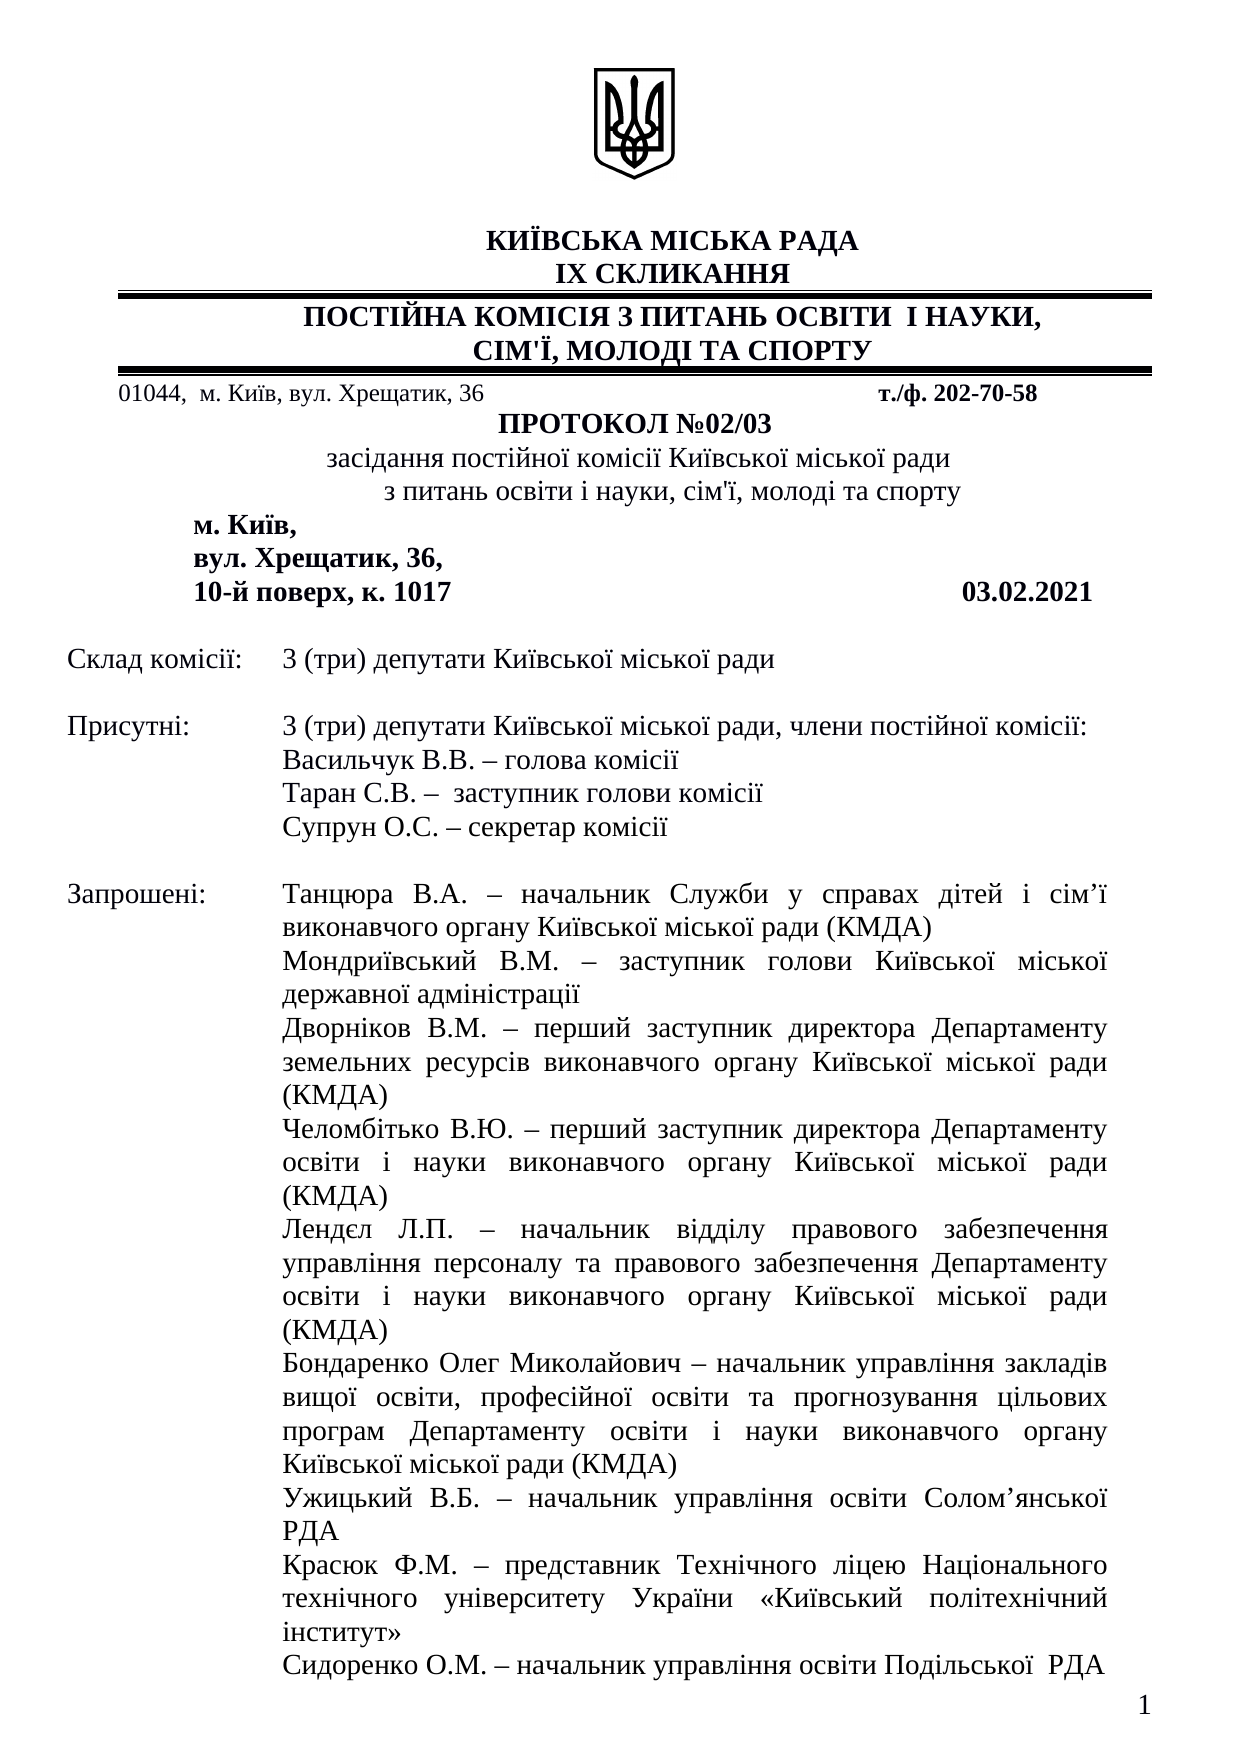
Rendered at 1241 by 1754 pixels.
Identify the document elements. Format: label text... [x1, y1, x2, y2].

text 01044, м. Київ, вул. Хрещатик, 36 т./ф. 202-70-58 [118, 376, 1152, 406]
text КИЇВСЬКА МІСЬКА РАДА [118, 223, 1152, 256]
text засідання постійної комісії Київської міської ради [118, 440, 1152, 473]
picture [592, 68, 677, 181]
text ІХ СКЛИКАННЯ [118, 256, 1152, 290]
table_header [56, 641, 271, 1681]
text з питань освіти і науки, сім'ї, молоді та спорту [118, 473, 1152, 507]
text ПРОТОКОЛ №02/03 [118, 406, 1152, 440]
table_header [271, 641, 1119, 1681]
text вул. Хрещатик, 36, [118, 541, 1152, 574]
text м. Київ, [118, 507, 1152, 541]
text 10-й поверх, к. 1017 03.02.2021 [118, 574, 1152, 608]
text СІМ'Ї, МОЛОДІ ТА СПОРТУ [118, 333, 1152, 366]
text ПОСТІЙНА КОМІСІЯ З ПИТАНЬ ОСВІТИ І НАУКИ, [118, 299, 1152, 333]
